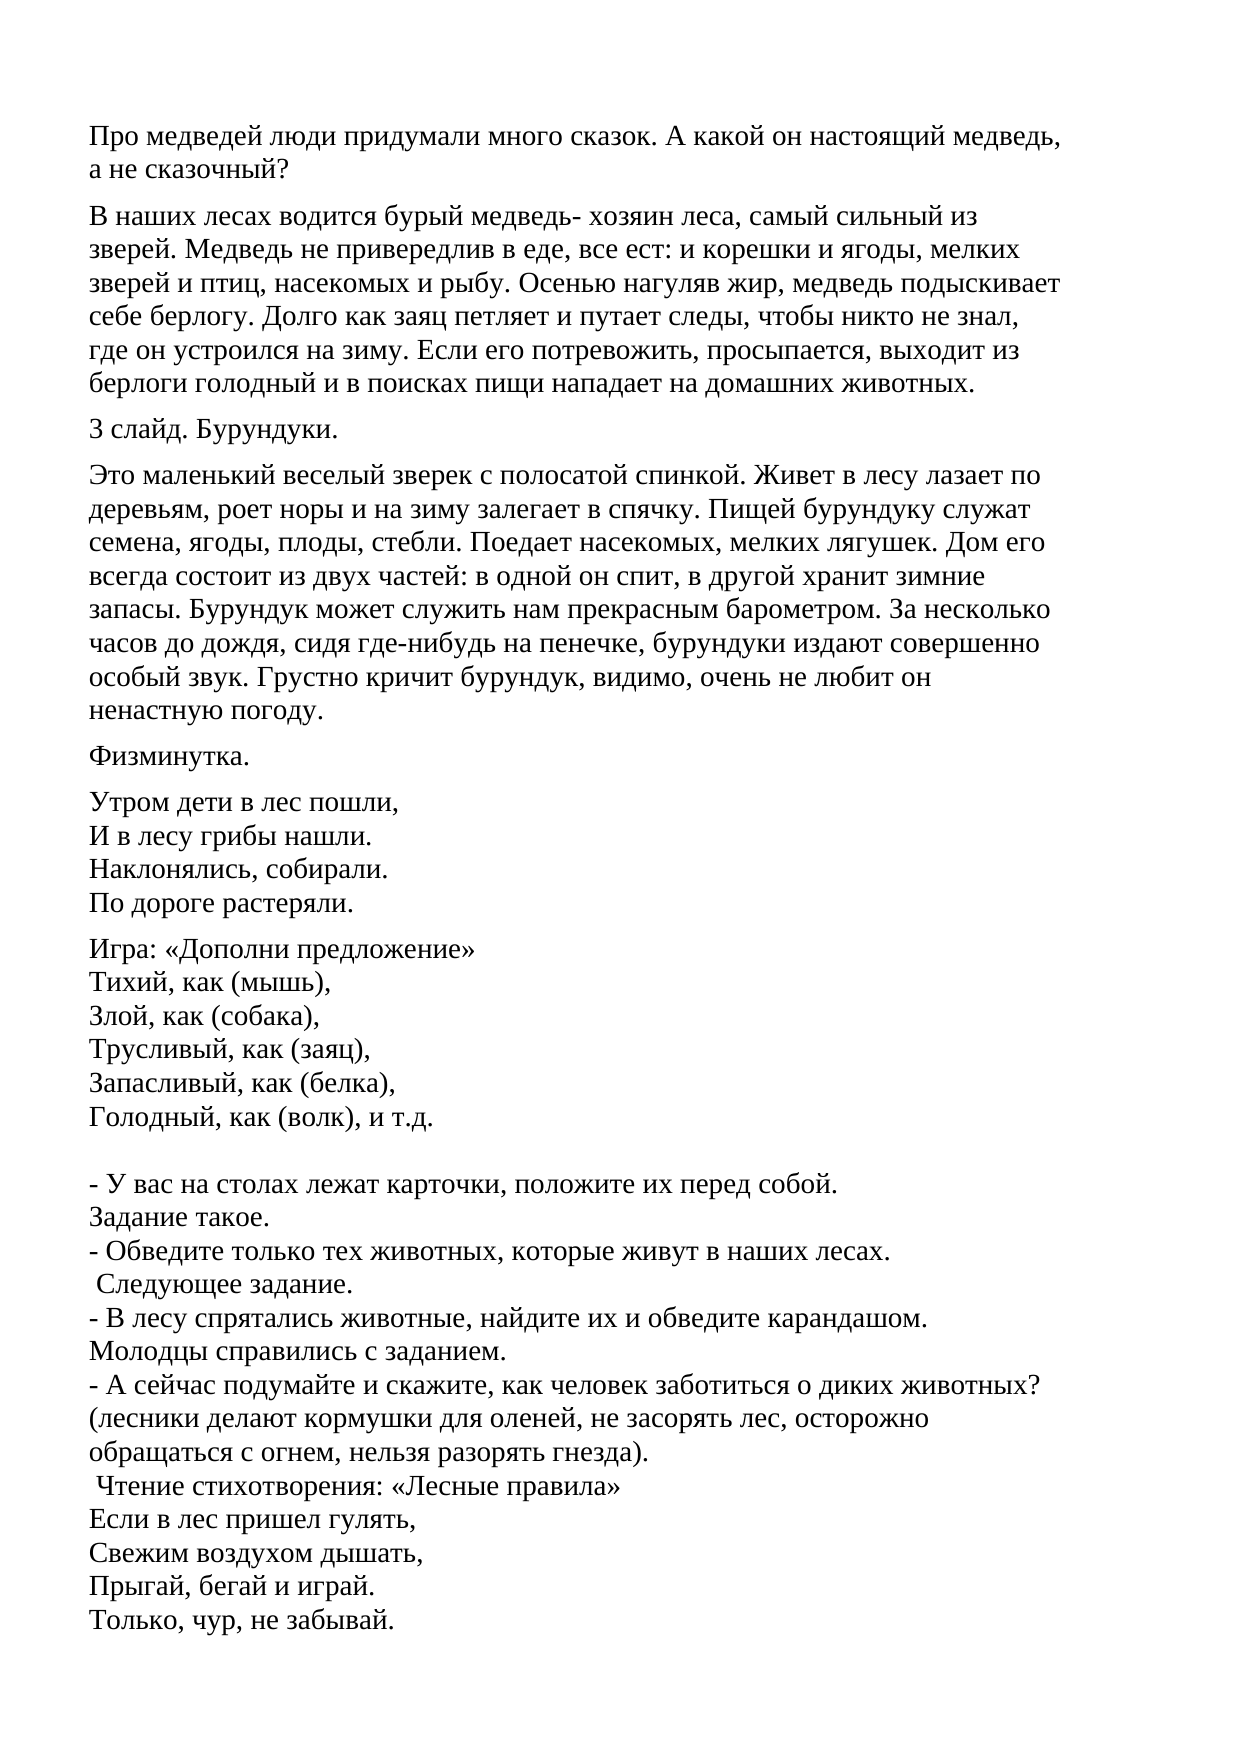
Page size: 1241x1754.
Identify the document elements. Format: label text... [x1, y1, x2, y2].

text - У вас на столах лежат карточки, положите их перед собой. [88, 1166, 1063, 1199]
text В наших лесах водится бурый медведь- хозяин леса, самый сильный из зверей. Медведь не привередлив в еде, все ест: и корешки и ягоды, мелких зверей и птиц, насекомых и рыбу. Осенью нагуляв жир, медведь подыскивает себе берлогу. Долго как заяц петляет и путает следы, чтобы никто не знал, где он устроился на зиму. Если его потревожить, просыпается, выходит из берлоги голодный и в поисках пищи нападает на домашних животных. [88, 198, 1063, 399]
text Чтение стихотворения: «Лесные правила» [88, 1468, 1063, 1501]
text 3 слайд. Бурундуки. [88, 411, 1063, 445]
text Утром дети в лес пошли, [88, 784, 1063, 818]
text Игра: «Дополни предложение» [88, 931, 1063, 964]
text Наклонялись, собирали. [88, 851, 1063, 885]
text Молодцы справились с заданием. [88, 1333, 1063, 1367]
text Трусливый, как (заяц), [88, 1032, 1063, 1065]
text Запасливый, как (белка), [88, 1065, 1063, 1099]
text Это маленький веселый зверек с полосатой спинкой. Живет в лесу лазает по деревьям, роет норы и на зиму залегает в спячку. Пищей бурундуку служат семена, ягоды, плоды, стебли. Поедает насекомых, мелких лягушек. Дом его всегда состоит из двух частей: в одной он спит, в другой хранит зимние запасы. Бурундук может служить нам прекрасным барометром. За несколько часов до дождя, сидя где-нибудь на пенечке, бурундуки издают совершенно особый звук. Грустно кричит бурундук, видимо, очень не любит он ненастную погоду. [88, 457, 1063, 726]
text Задание такое. [88, 1199, 1063, 1233]
text - В лесу спрятались животные, найдите их и обведите карандашом. [88, 1300, 1063, 1333]
text Тихий, как (мышь), [88, 964, 1063, 998]
text Физминутка. [88, 738, 1063, 772]
text По дороге растеряли. [88, 885, 1063, 918]
text Прыгай, бегай и играй. [88, 1568, 1063, 1602]
text И в лесу грибы нашли. [88, 818, 1063, 851]
text Только, чур, не забывай. [88, 1602, 1063, 1635]
text - Обведите только тех животных, которые живут в наших лесах. [88, 1233, 1063, 1266]
text Про медведей люди придумали много сказок. А какой он настоящий медведь, а не сказочный? [88, 118, 1063, 185]
text Если в лес пришел гулять, [88, 1501, 1063, 1535]
text (лесники делают кормушки для оленей, не засорять лес, осторожно обращаться с огнем, нельзя разорять гнезда). [88, 1401, 1063, 1468]
text Следующее задание. [88, 1266, 1063, 1300]
text Свежим воздухом дышать, [88, 1535, 1063, 1568]
text Голодный, как (волк), и т.д. [88, 1099, 1063, 1132]
text Злой, как (собака), [88, 998, 1063, 1032]
text - А сейчас подумайте и скажите, как человек заботиться о диких животных? [88, 1367, 1063, 1401]
